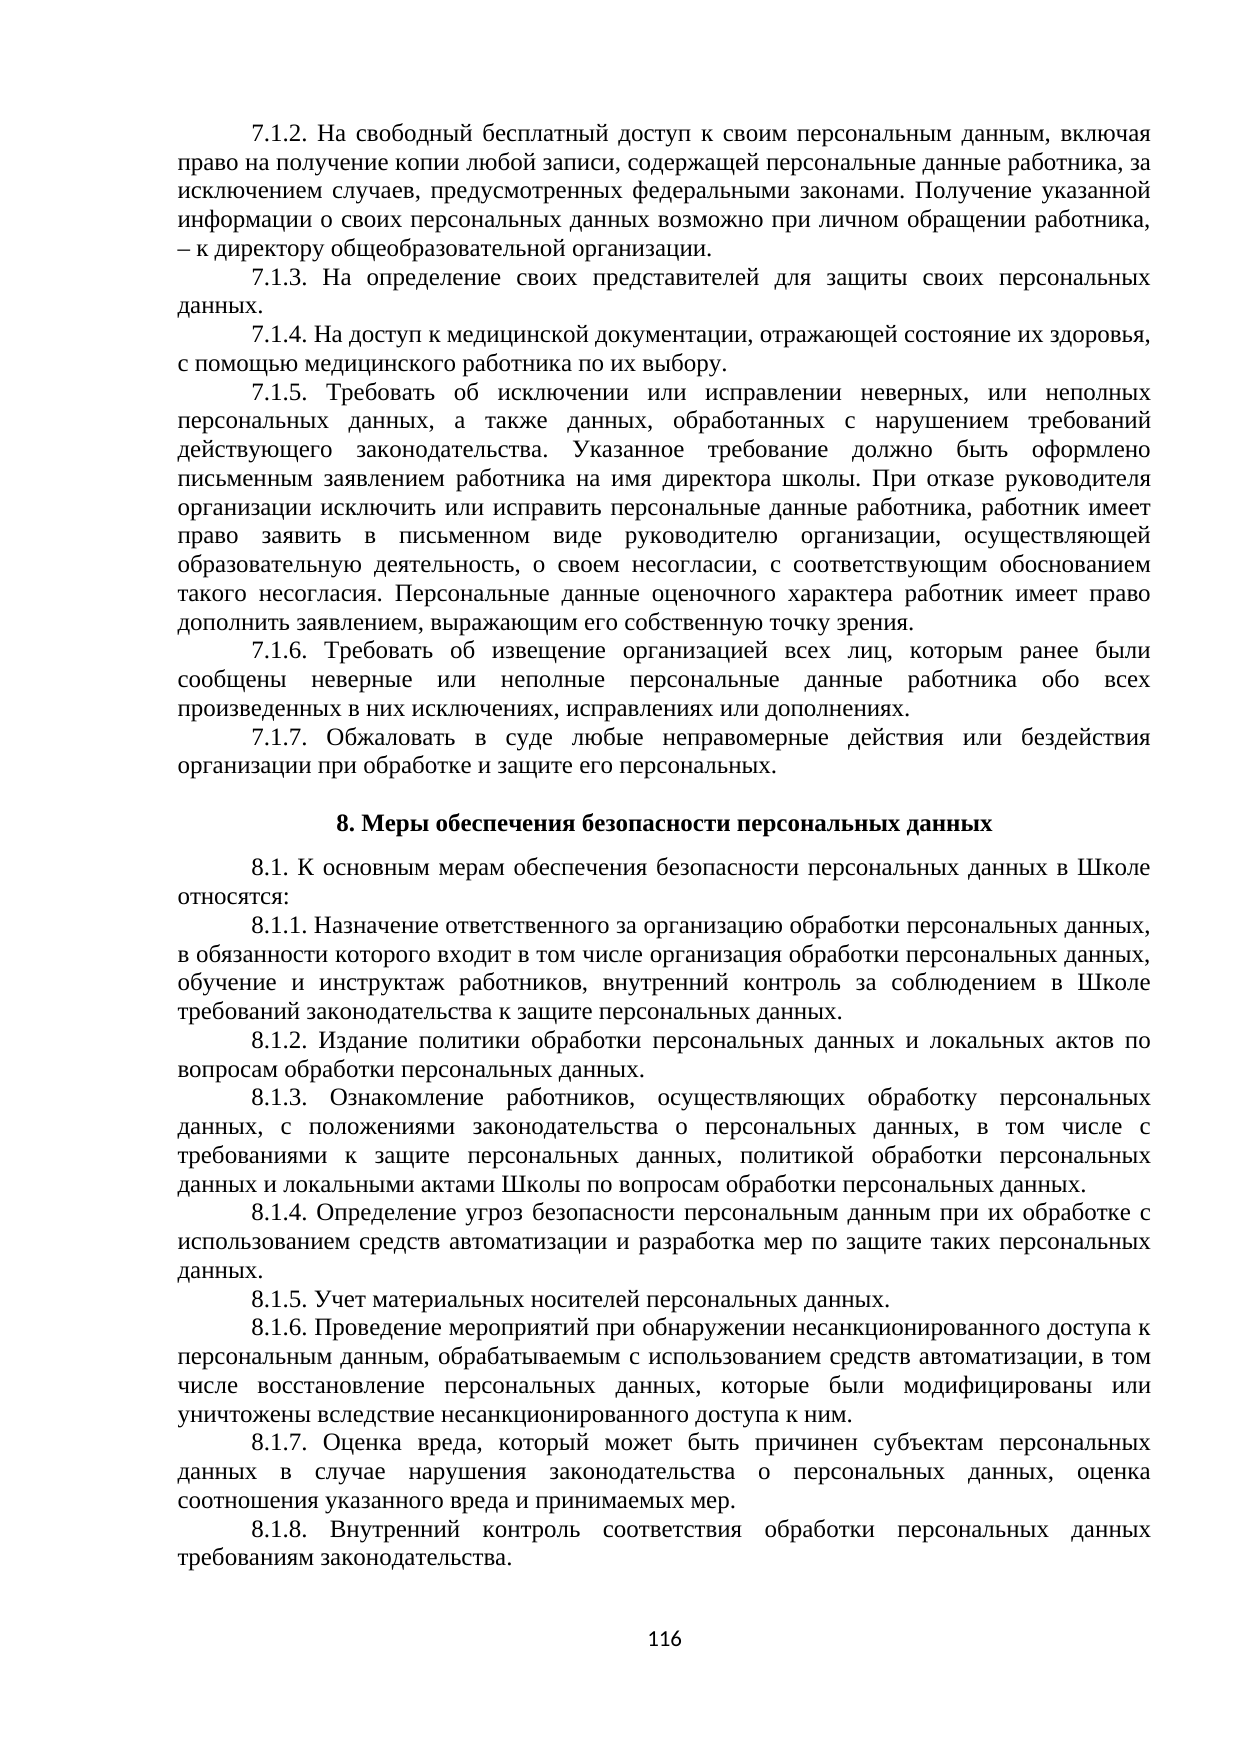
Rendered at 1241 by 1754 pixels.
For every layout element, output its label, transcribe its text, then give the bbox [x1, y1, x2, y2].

text 7.1.3. На определение своих представителей для защиты своих персональных данных. [177, 262, 1152, 319]
text 7.1.5. Требовать об исключении или исправлении неверных, или неполных персональных данных, а также данных, обработанных с нарушением требований действующего законодательства. Указанное требование должно быть оформлено письменным заявлением работника на имя директора школы. При отказе руководителя организации исключить или исправить персональные данные работника, работник имеет право заявить в письменном виде руководителю организации, осуществляющей образовательную деятельность, о своем несогласии, с соответствующим обоснованием такого несогласия. Персональные данные оценочного характера работник имеет право дополнить заявлением, выражающим его собственную точку зрения. [177, 377, 1152, 636]
text 8.1.5. Учет материальных носителей персональных данных. [177, 1284, 1152, 1312]
text 8.1.1. Назначение ответственного за организацию обработки персональных данных, в обязанности которого входит в том числе организация обработки персональных данных, обучение и инструктаж работников, внутренний контроль за соблюдением в Школе требований законодательства к защите персональных данных. [177, 910, 1152, 1025]
text 8. Меры обеспечения безопасности персональных данных [177, 808, 1152, 837]
text 7.1.6. Требовать об извещение организацией всех лиц, которым ранее были сообщены неверные или неполные персональные данные работника обо всех произведенных в них исключениях, исправлениях или дополнениях. [177, 636, 1152, 722]
text 8.1.3. Ознакомление работников, осуществляющих обработку персональных данных, с положениями законодательства о персональных данных, в том числе с требованиями к защите персональных данных, политикой обработки персональных данных и локальными актами Школы по вопросам обработки персональных данных. [177, 1082, 1152, 1197]
text 7.1.2. На свободный бесплатный доступ к своим персональным данным, включая право на получение копии любой записи, содержащей персональные данные работника, за исключением случаев, предусмотренных федеральными законами. Получение указанной информации о своих персональных данных возможно при личном обращении работника, – к директору общеобразовательной организации. [177, 118, 1152, 262]
text 8.1.4. Определение угроз безопасности персональным данным при их обработке с использованием средств автоматизации и разработка мер по защите таких персональных данных. [177, 1197, 1152, 1284]
text 8.1.8. Внутренний контроль соответствия обработки персональных данных требованиям законодательства. [177, 1514, 1152, 1571]
text 8.1.7. Оценка вреда, который может быть причинен субъектам персональных данных в случае нарушения законодательства о персональных данных, оценка соотношения указанного вреда и принимаемых мер. [177, 1427, 1152, 1514]
text 8.1. К основным мерам обеспечения безопасности персональных данных в Школе относятся: [177, 852, 1152, 910]
text 7.1.7. Обжаловать в суде любые неправомерные действия или бездействия организации при обработке и защите его персональных. [177, 722, 1152, 779]
text 8.1.6. Проведение мероприятий при обнаружении несанкционированного доступа к персональным данным, обрабатываемым с использованием средств автоматизации, в том числе восстановление персональных данных, которые были модифицированы или уничтожены вследствие несанкционированного доступа к ним. [177, 1312, 1152, 1427]
text 7.1.4. На доступ к медицинской документации, отражающей состояние их здоровья, с помощью медицинского работника по их выбору. [177, 319, 1152, 377]
text 8.1.2. Издание политики обработки персональных данных и локальных актов по вопросам обработки персональных данных. [177, 1025, 1152, 1082]
